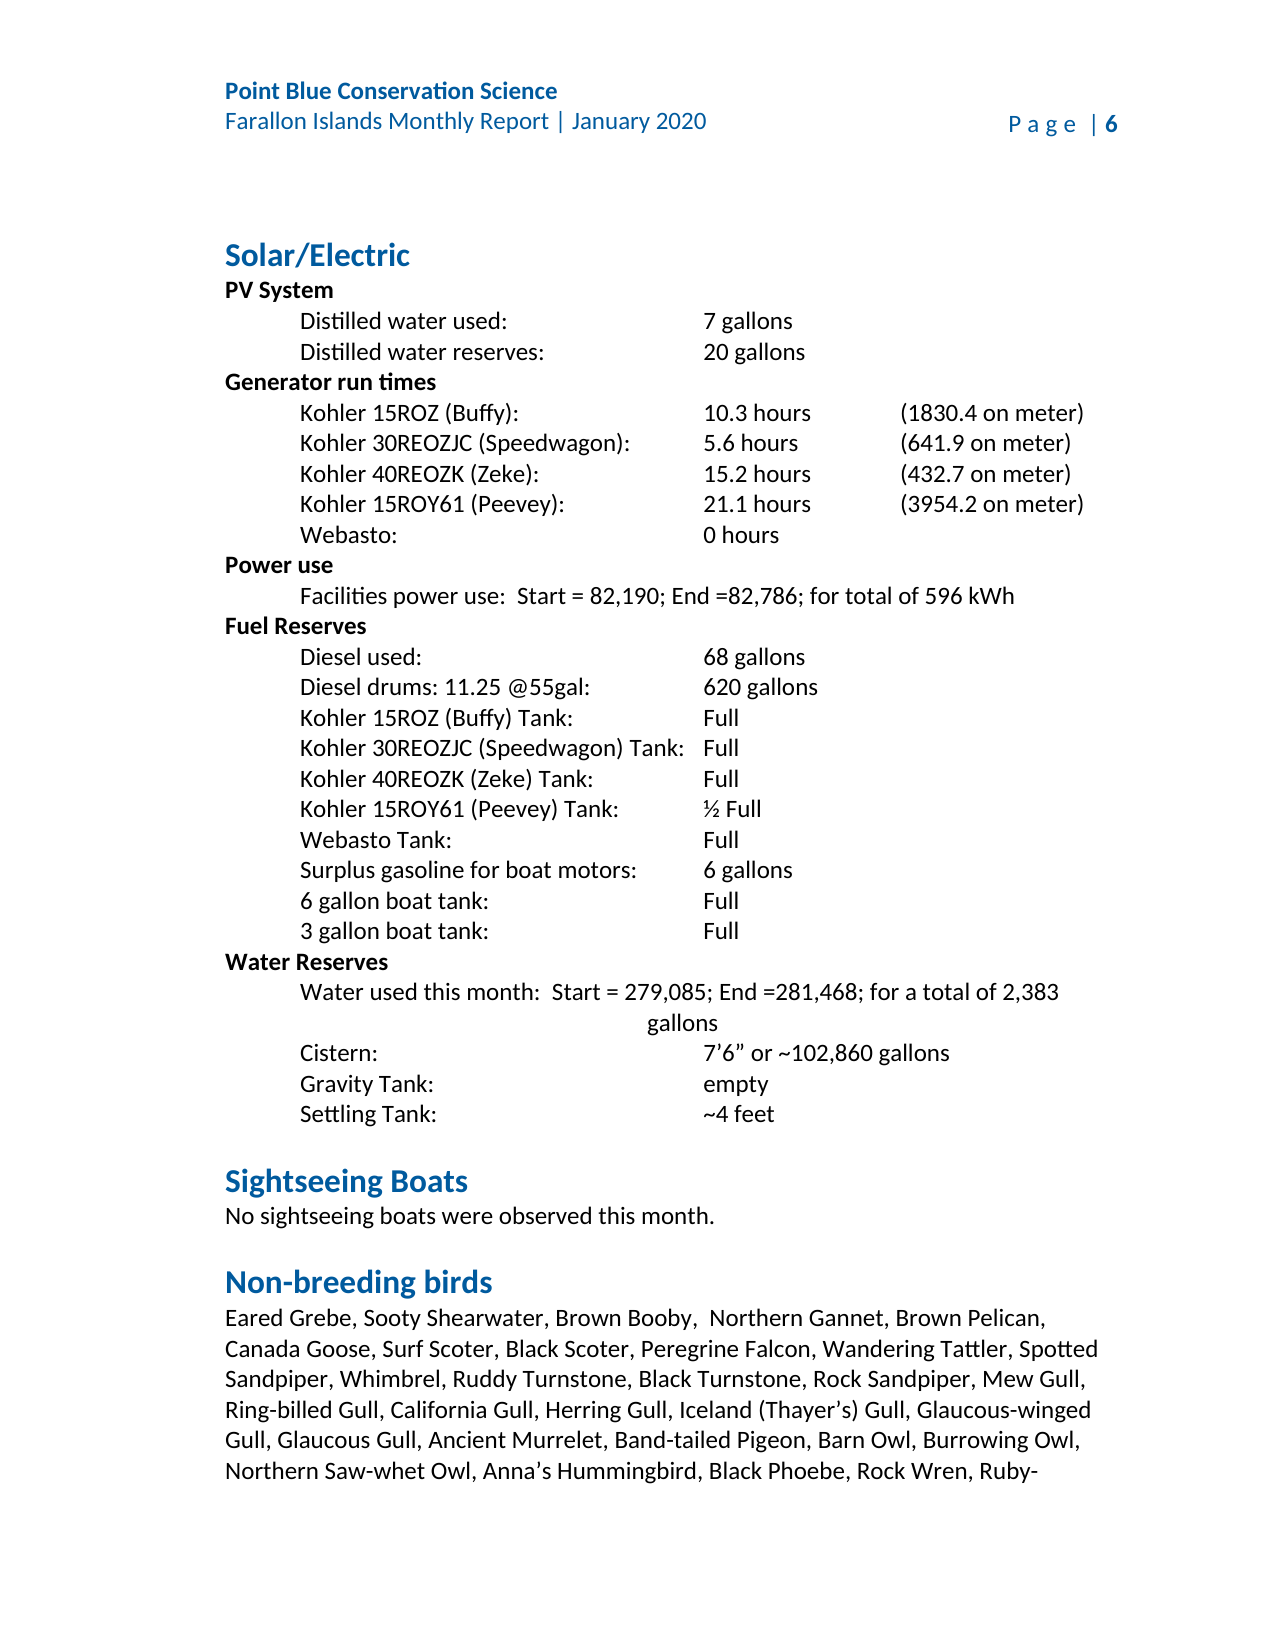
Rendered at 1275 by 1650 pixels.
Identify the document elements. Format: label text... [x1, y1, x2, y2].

text Fuel Reserves [225, 610, 1125, 641]
text Kohler 15ROY61 (Peevey): 21.1 hours (3954.2 on meter) [225, 488, 1125, 519]
text 3 gallon boat tank: Full [300, 916, 1125, 946]
text Non-breeding birds [225, 1261, 1125, 1302]
text Generator run times [225, 366, 1125, 397]
text Diesel drums: 11.25 @55gal: 620 gallons [300, 671, 1125, 702]
text Kohler 15ROZ (Buffy): 10.3 hours (1830.4 on meter) [225, 397, 1125, 427]
text Sightseeing Boats [225, 1160, 1125, 1200]
text Cistern: 7’6” or ~102,860 gallons [300, 1038, 1125, 1068]
text Distilled water reserves: 20 gallons [225, 336, 1125, 366]
text Power use [225, 549, 1125, 580]
text Kohler 15ROZ (Buffy) Tank: Full [300, 702, 1125, 732]
text Kohler 40REOZK (Zeke): 15.2 hours (432.7 on meter) [225, 458, 1125, 488]
text Kohler 30REOZJC (Speedwagon) Tank: Full [300, 732, 1125, 763]
text Facilities power use: Start = 82,190; End =82,786; for total of 596 kWh [300, 580, 1125, 610]
text Kohler 30REOZJC (Speedwagon): 5.6 hours (641.9 on meter) [225, 427, 1125, 458]
text Surplus gasoline for boat motors: 6 gallons [300, 854, 1125, 885]
text Webasto Tank: Full [300, 824, 1125, 854]
text Settling Tank: ~4 feet [300, 1099, 1125, 1129]
text Distilled water used: 7 gallons [225, 305, 1125, 336]
text Solar/Electric [225, 234, 1125, 274]
text PV System [225, 274, 1125, 305]
text Diesel used: 68 gallons [300, 641, 1125, 671]
text Kohler 15ROY61 (Peevey) Tank: ½ Full [300, 793, 1125, 824]
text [225, 1302, 1125, 1485]
text Water Reserves [225, 946, 1125, 977]
text 6 gallon boat tank: Full [300, 885, 1125, 916]
text Webasto: 0 hours [225, 519, 1125, 549]
text Gravity Tank: empty [300, 1068, 1125, 1099]
text Kohler 40REOZK (Zeke) Tank: Full [300, 763, 1125, 793]
text Water used this month: Start = 279,085; End =281,468; for a total of 2,383 gallons [300, 977, 1125, 1038]
text No sightseeing boats were observed this month. [225, 1200, 1125, 1231]
